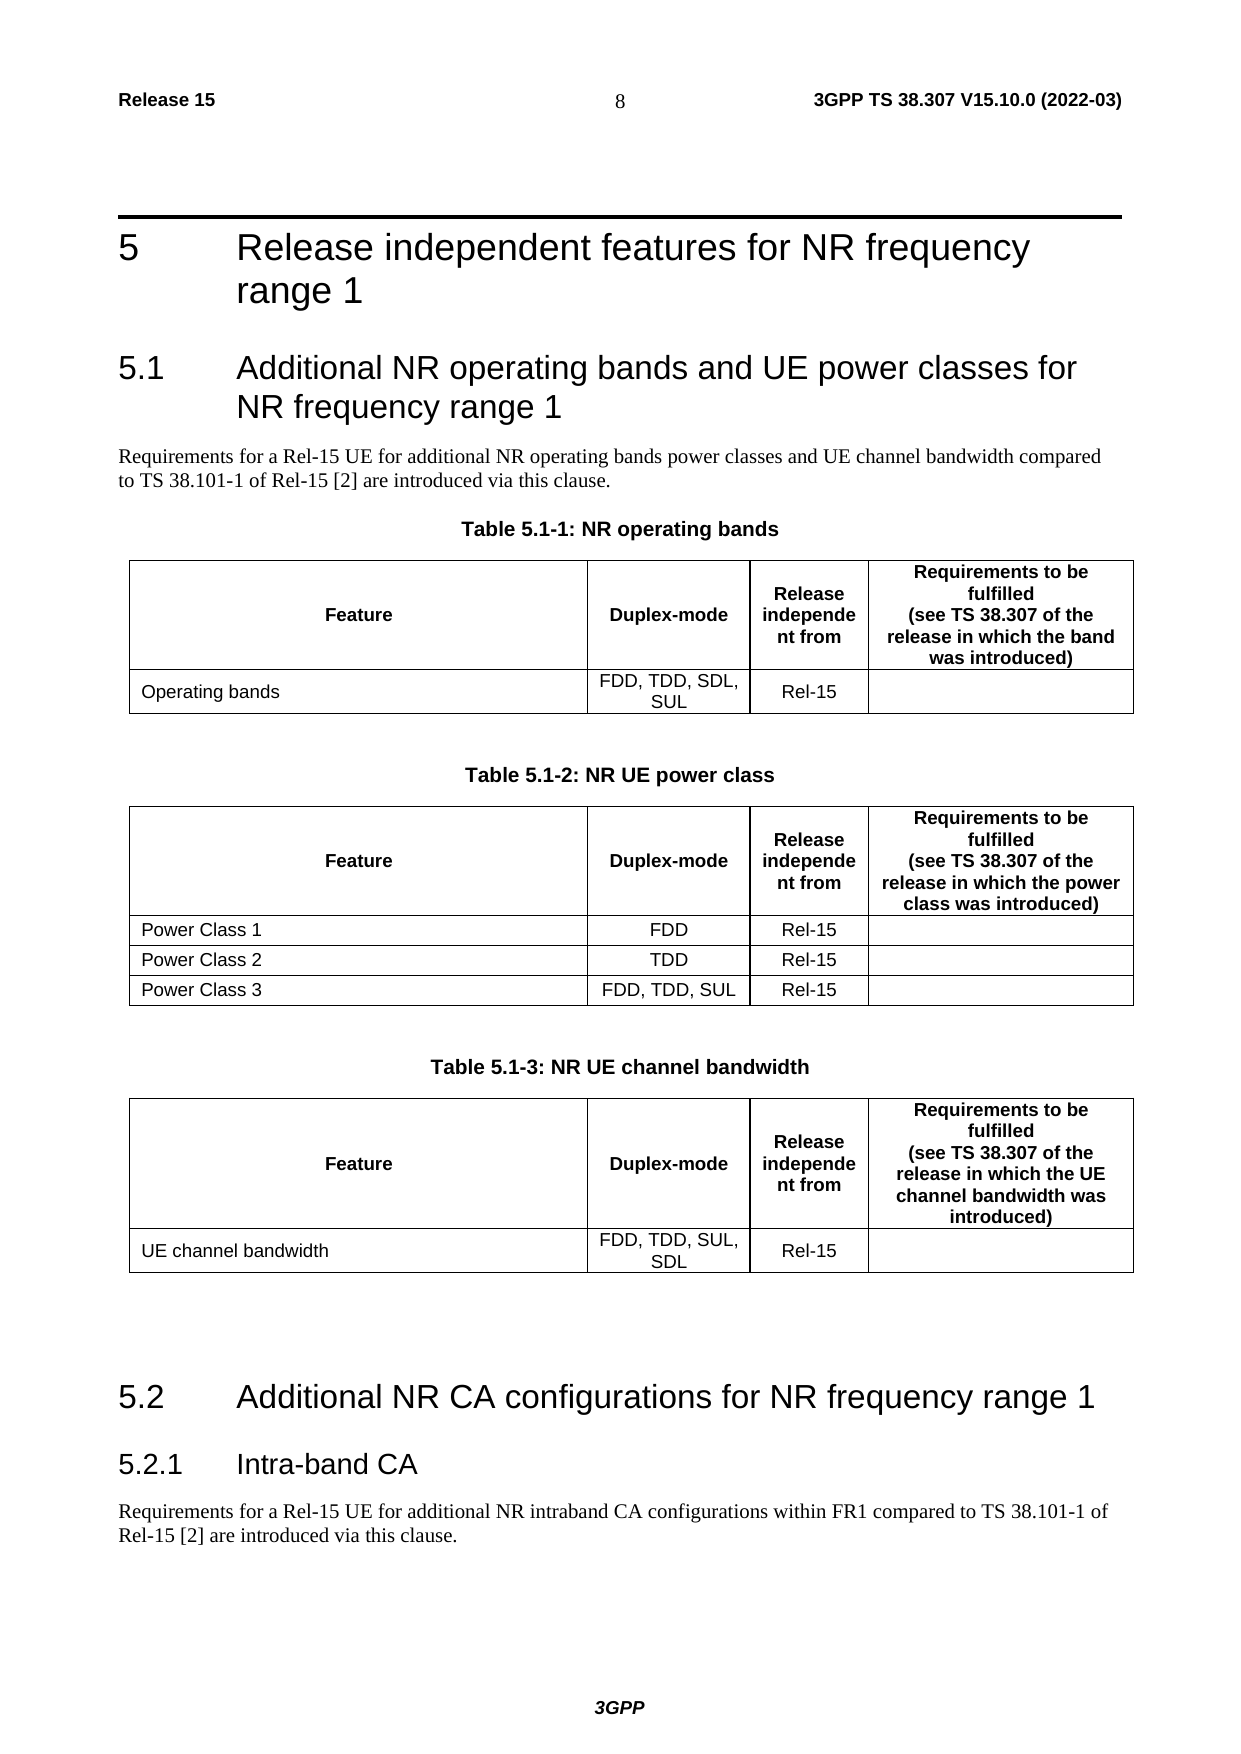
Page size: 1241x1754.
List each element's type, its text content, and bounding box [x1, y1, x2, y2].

table_header Release independent from [751, 807, 868, 914]
table_header Feature [130, 1099, 587, 1228]
table_cell [869, 946, 1133, 974]
text Table 5.1-1: NR operating bands [118, 517, 1122, 541]
table_header Requirements to be fulfilled (see TS 38.307 of the release in which the band was introduced) [869, 561, 1133, 669]
table_cell Operating bands [130, 670, 587, 713]
table_cell [869, 916, 1133, 944]
table_cell Rel-15 [751, 976, 868, 1004]
table_cell FDD, TDD, SUL, SDL [588, 1229, 749, 1272]
table_header Duplex-mode [588, 1099, 749, 1228]
table_header Duplex-mode [588, 561, 749, 669]
text Table 5.1-3: NR UE channel bandwidth [118, 1055, 1122, 1079]
table_header Requirements to be fulfilled (see TS 38.307 of the release in which the UE channel bandwidth was introduced) [869, 1099, 1133, 1228]
subtitle 5 Release independent features for NR frequency range 1 [118, 219, 1122, 311]
table_header Requirements to be fulfilled (see TS 38.307 of the release in which the power class was introduced) [869, 807, 1133, 914]
table_header Feature [130, 807, 587, 914]
subtitle 5.1 Additional NR operating bands and UE power classes for NR frequency range 1 [118, 348, 1122, 425]
table_header Duplex-mode [588, 807, 749, 914]
table_cell UE channel bandwidth [130, 1229, 587, 1272]
table_cell FDD, TDD, SDL, SUL [588, 670, 749, 713]
table_cell Rel-15 [751, 670, 868, 713]
text Requirements for a Rel-15 UE for additional NR intraband CA configurations within FR1 compared to TS 38.101-1 of Rel-15 [2] are introduced via this clause. [118, 1499, 1122, 1547]
table_cell Rel-15 [751, 916, 868, 944]
table_cell Power Class 1 [130, 916, 587, 944]
table_cell FDD, TDD, SUL [588, 976, 749, 1004]
table_cell Power Class 2 [130, 946, 587, 974]
table_cell TDD [588, 946, 749, 974]
table_cell Rel-15 [751, 1229, 868, 1272]
subtitle 5.2.1 Intra-band CA [118, 1447, 1122, 1481]
table_header Release independent from [751, 561, 868, 669]
table_cell Power Class 3 [130, 976, 587, 1004]
table_header Release independent from [751, 1099, 868, 1228]
text Table 5.1-2: NR UE power class [118, 763, 1122, 787]
text Requirements for a Rel-15 UE for additional NR operating bands power classes and UE channel bandwidth compared to TS 38.101-1 of Rel-15 [2] are introduced via this clause. [118, 444, 1122, 492]
subtitle 5.2 Additional NR CA configurations for NR frequency range 1 [118, 1377, 1122, 1416]
table_cell FDD [588, 916, 749, 944]
table_cell [869, 976, 1133, 1004]
table_header Feature [130, 561, 587, 669]
table_cell [869, 1229, 1133, 1272]
table_cell [869, 670, 1133, 713]
table_cell Rel-15 [751, 946, 868, 974]
